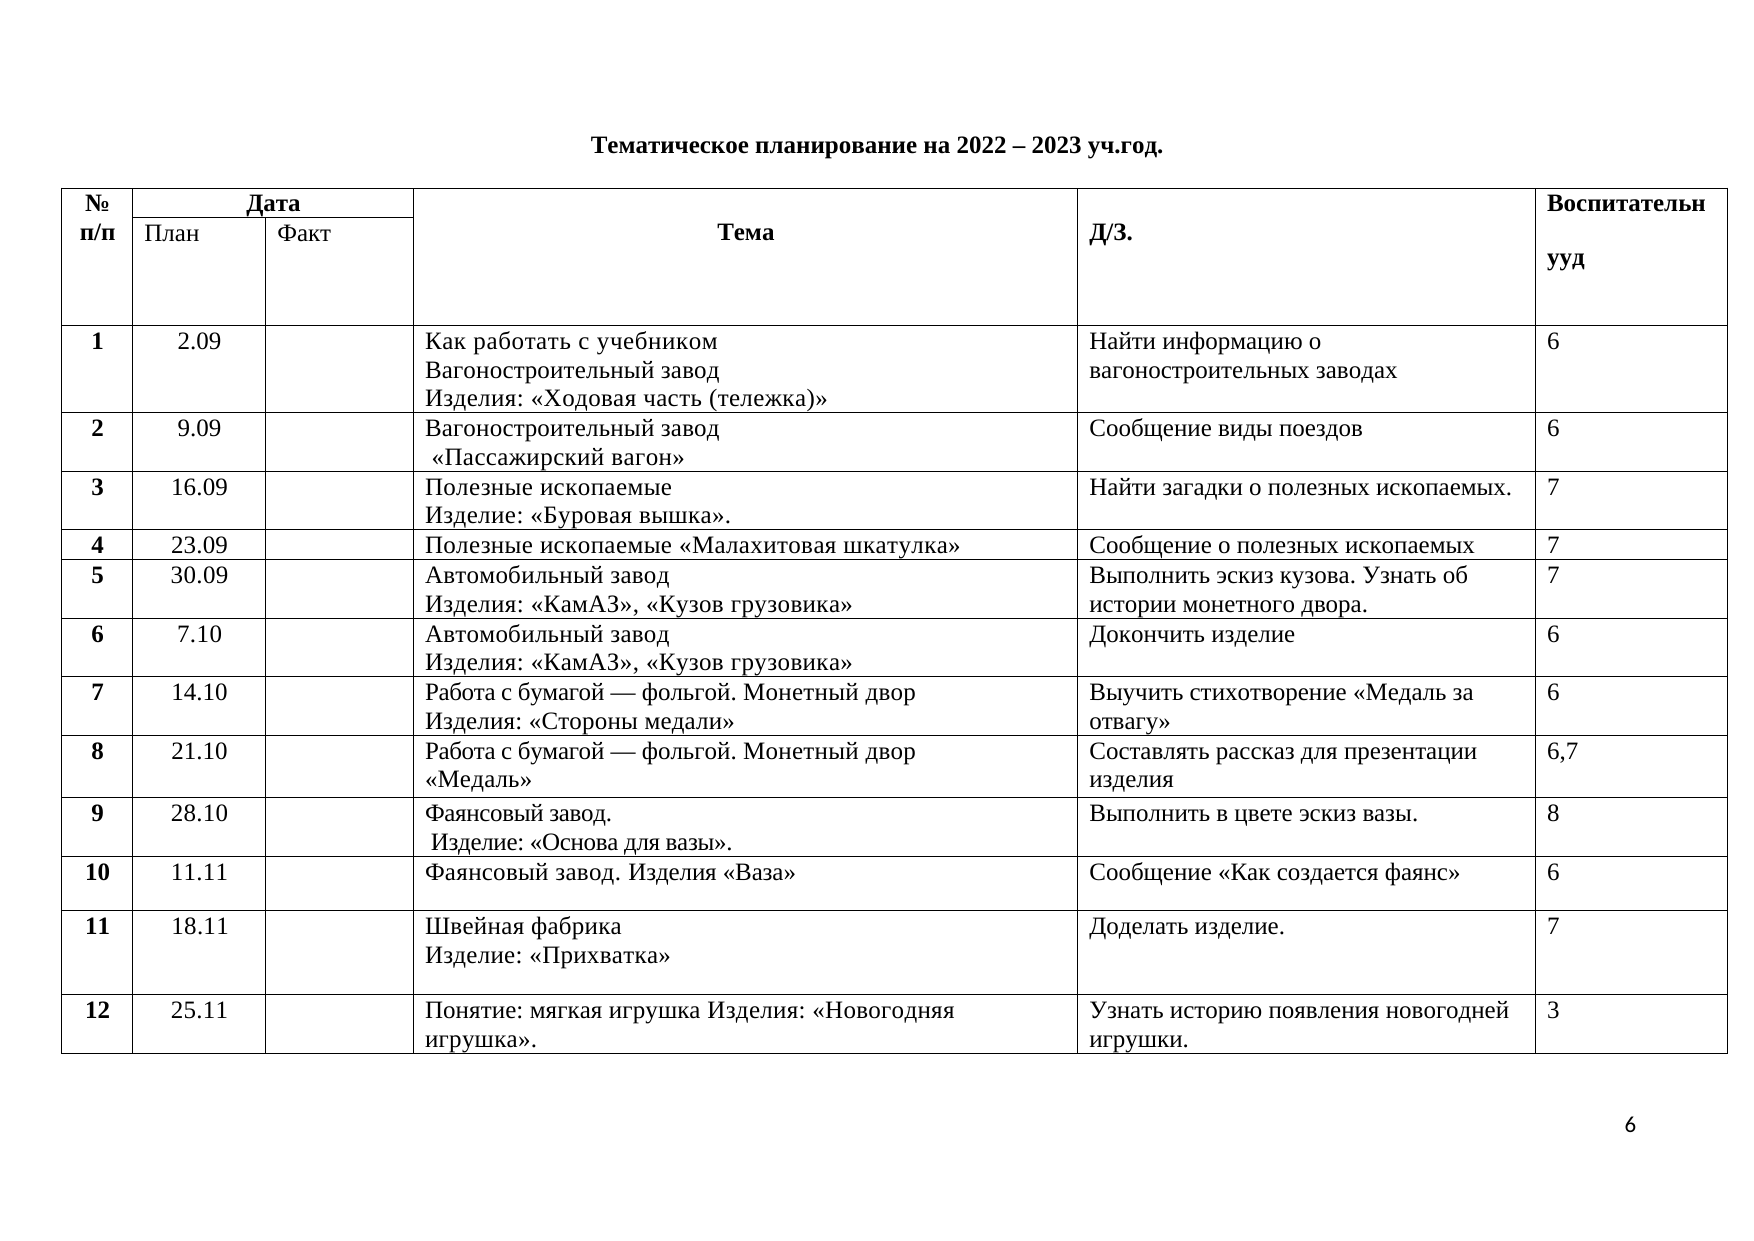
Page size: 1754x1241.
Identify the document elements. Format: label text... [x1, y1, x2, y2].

text Тематическое планирование на 2022 – 2023 уч.год. [118, 130, 1636, 159]
table_cell [266, 530, 413, 559]
table_cell Полезные ископаемые «Малахитовая шкатулка» [414, 530, 1077, 559]
table_cell [266, 413, 413, 471]
table_cell [266, 911, 413, 994]
table_cell 2 [62, 413, 132, 471]
table_cell 23.09 [133, 530, 265, 559]
table_cell 6 [1536, 677, 1727, 735]
table_cell 6 [1536, 619, 1727, 676]
table_cell 16.09 [133, 472, 265, 529]
table_cell Вагоностроительный завод «Пассажирский вагон» [414, 413, 1077, 471]
table_cell [266, 326, 413, 412]
table_cell 7.10 [133, 619, 265, 676]
table_header № п/п [62, 189, 132, 325]
table_cell Фаянсовый завод. Изделие: «Основа для вазы». [414, 798, 1077, 856]
table_cell 7 [1536, 530, 1727, 559]
table_cell Выполнить эскиз кузова. Узнать об истории монетного двора. [1078, 560, 1535, 618]
table_cell 3 [62, 472, 132, 529]
table_header Д/З. [1078, 189, 1535, 325]
table_cell 10 [62, 857, 132, 910]
table_cell 6 [62, 619, 132, 676]
table_cell План [133, 218, 265, 325]
table_cell [266, 472, 413, 529]
table_cell 5 [62, 560, 132, 618]
table_cell Швейная фабрика Изделие: «Прихватка» [414, 911, 1077, 994]
table_cell 7 [62, 677, 132, 735]
table_cell Автомобильный завод Изделия: «КамАЗ», «Кузов грузовика» [414, 560, 1077, 618]
table_cell [266, 560, 413, 618]
table_cell 6,7 [1536, 736, 1727, 797]
table_cell 1 [62, 326, 132, 412]
table_cell Сообщение «Как создается фаянс» [1078, 857, 1535, 910]
table_cell Фаянсовый завод. Изделия «Ваза» [414, 857, 1077, 910]
table_cell 6 [1536, 413, 1727, 471]
table_cell 7 [1536, 472, 1727, 529]
table_cell 9.09 [133, 413, 265, 471]
table_cell [266, 857, 413, 910]
table_cell [266, 677, 413, 735]
table_header Воспитательн ууд [1536, 189, 1727, 325]
table_cell Узнать историю появления новогодней игрушки. [1078, 995, 1535, 1052]
table_cell 12 [62, 995, 132, 1052]
table_cell Сообщение виды поездов [1078, 413, 1535, 471]
table_cell [266, 736, 413, 797]
table_cell Найти информацию о вагоностроительных заводах [1078, 326, 1535, 412]
table_cell Сообщение о полезных ископаемых [1078, 530, 1535, 559]
table_cell Полезные ископаемые Изделие: «Буровая вышка». [414, 472, 1077, 529]
table_cell Понятие: мягкая игрушка Изделия: «Новогодняя игрушка». [414, 995, 1077, 1052]
table_cell Докончить изделие [1078, 619, 1535, 676]
table_cell 9 [62, 798, 132, 856]
table_cell 8 [62, 736, 132, 797]
table_cell 6 [1536, 857, 1727, 910]
table_header Дата [133, 189, 413, 217]
table_cell [266, 995, 413, 1052]
table_cell [266, 619, 413, 676]
table_cell 18.11 [133, 911, 265, 994]
table_cell Факт [266, 218, 413, 325]
table_cell 7 [1536, 560, 1727, 618]
table_cell Автомобильный завод Изделия: «КамАЗ», «Кузов грузовика» [414, 619, 1077, 676]
table_cell 11 [62, 911, 132, 994]
table_cell [266, 798, 413, 856]
table_cell 7 [1536, 911, 1727, 994]
table_cell 14.10 [133, 677, 265, 735]
table_cell Выполнить в цвете эскиз вазы. [1078, 798, 1535, 856]
table_cell Найти загадки о полезных ископаемых. [1078, 472, 1535, 529]
table_cell 4 [62, 530, 132, 559]
table_cell 28.10 [133, 798, 265, 856]
table_cell Составлять рассказ для презентации изделия [1078, 736, 1535, 797]
table_cell Доделать изделие. [1078, 911, 1535, 994]
table_cell Работа с бумагой — фольгой. Монетный двор «Медаль» [414, 736, 1077, 797]
table_cell Как работать с учебником Вагоностроительный завод Изделия: «Ходовая часть (тележка)» [414, 326, 1077, 412]
table_cell 8 [1536, 798, 1727, 856]
table_cell 6 [1536, 326, 1727, 412]
table_cell Выучить стихотворение «Медаль за отвагу» [1078, 677, 1535, 735]
table_cell 25.11 [133, 995, 265, 1052]
table_cell 30.09 [133, 560, 265, 618]
table_cell 3 [1536, 995, 1727, 1052]
table_header Тема [414, 189, 1077, 325]
table_cell 11.11 [133, 857, 265, 910]
table_cell 2.09 [133, 326, 265, 412]
table_cell Работа с бумагой — фольгой. Монетный двор Изделия: «Стороны медали» [414, 677, 1077, 735]
table_cell 21.10 [133, 736, 265, 797]
